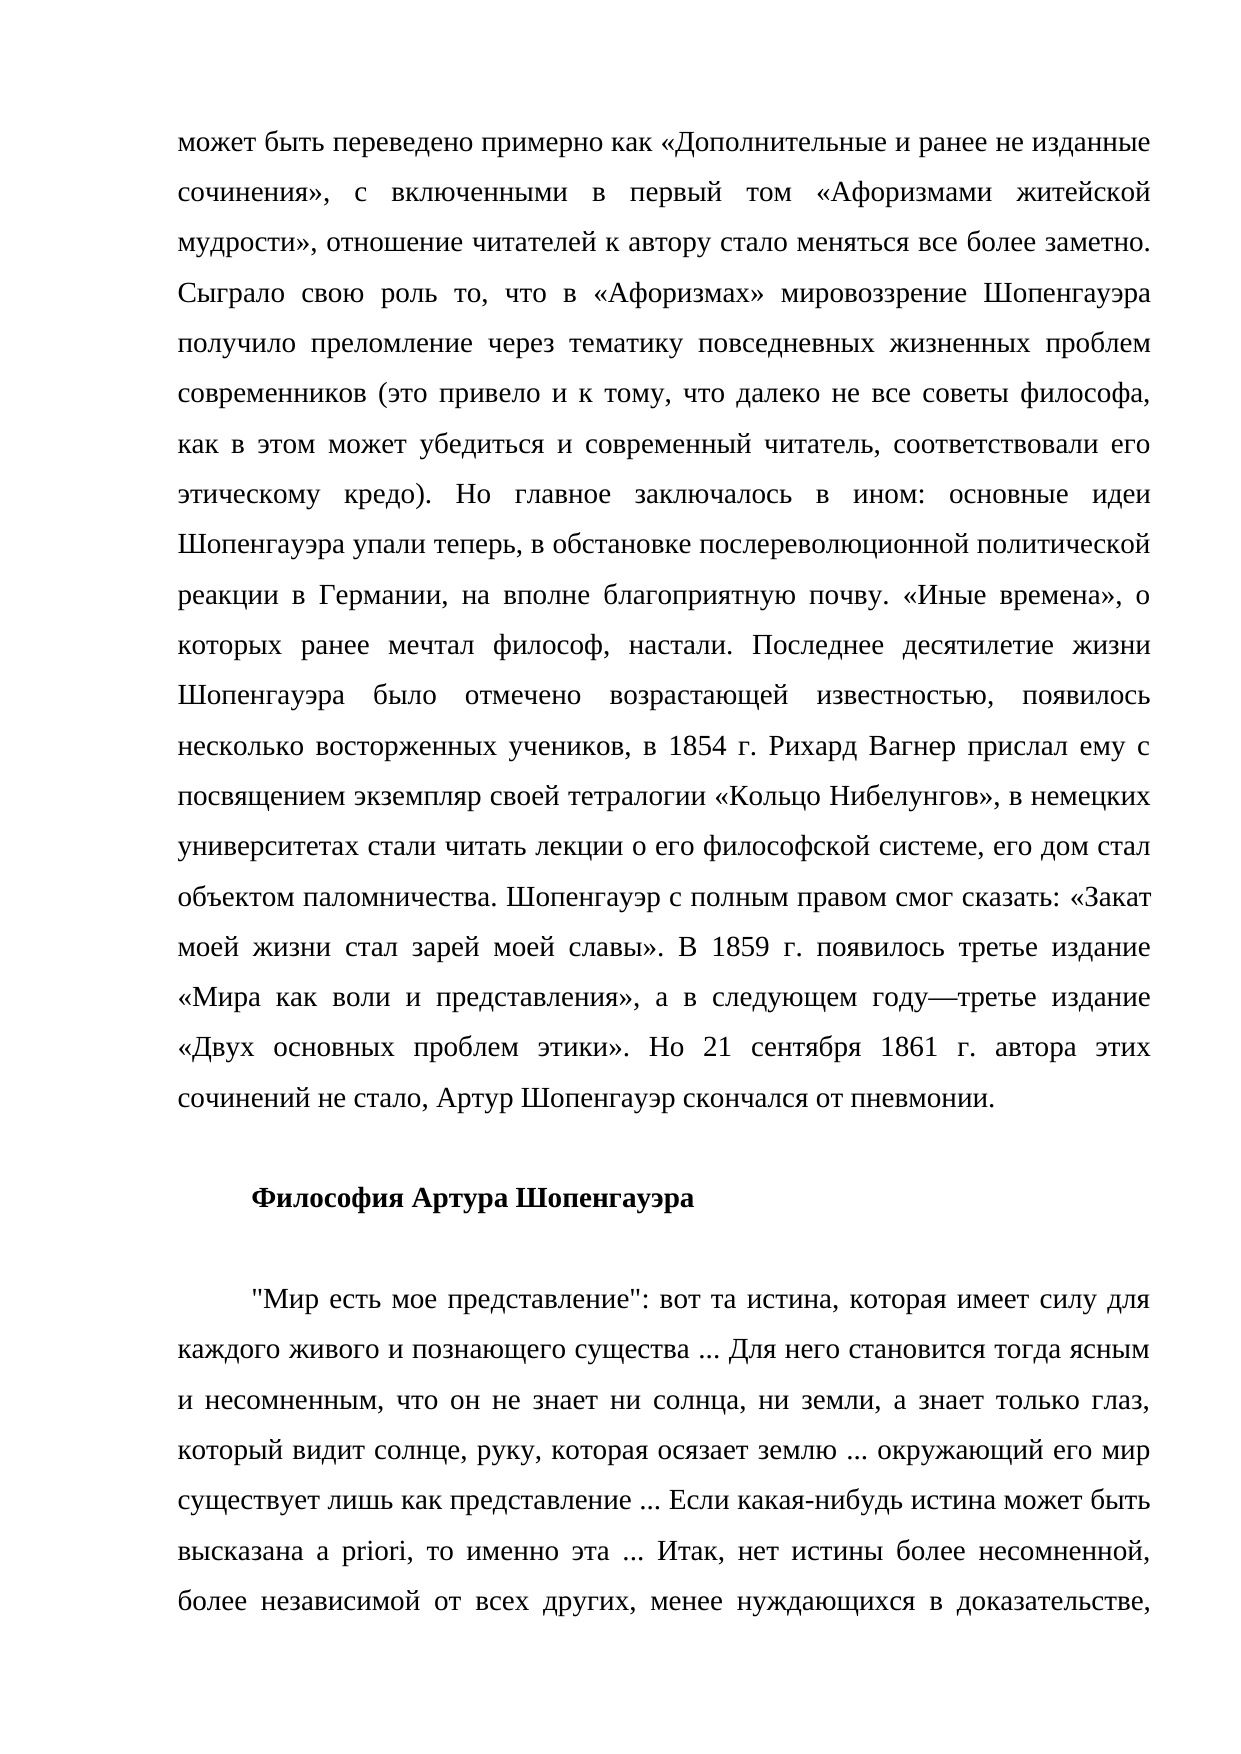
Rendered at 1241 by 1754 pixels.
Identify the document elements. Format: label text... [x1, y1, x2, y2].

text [177, 124, 1152, 1113]
subtitle Философия Артура Шопенгауэра [177, 1181, 1152, 1214]
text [177, 1281, 1152, 1617]
